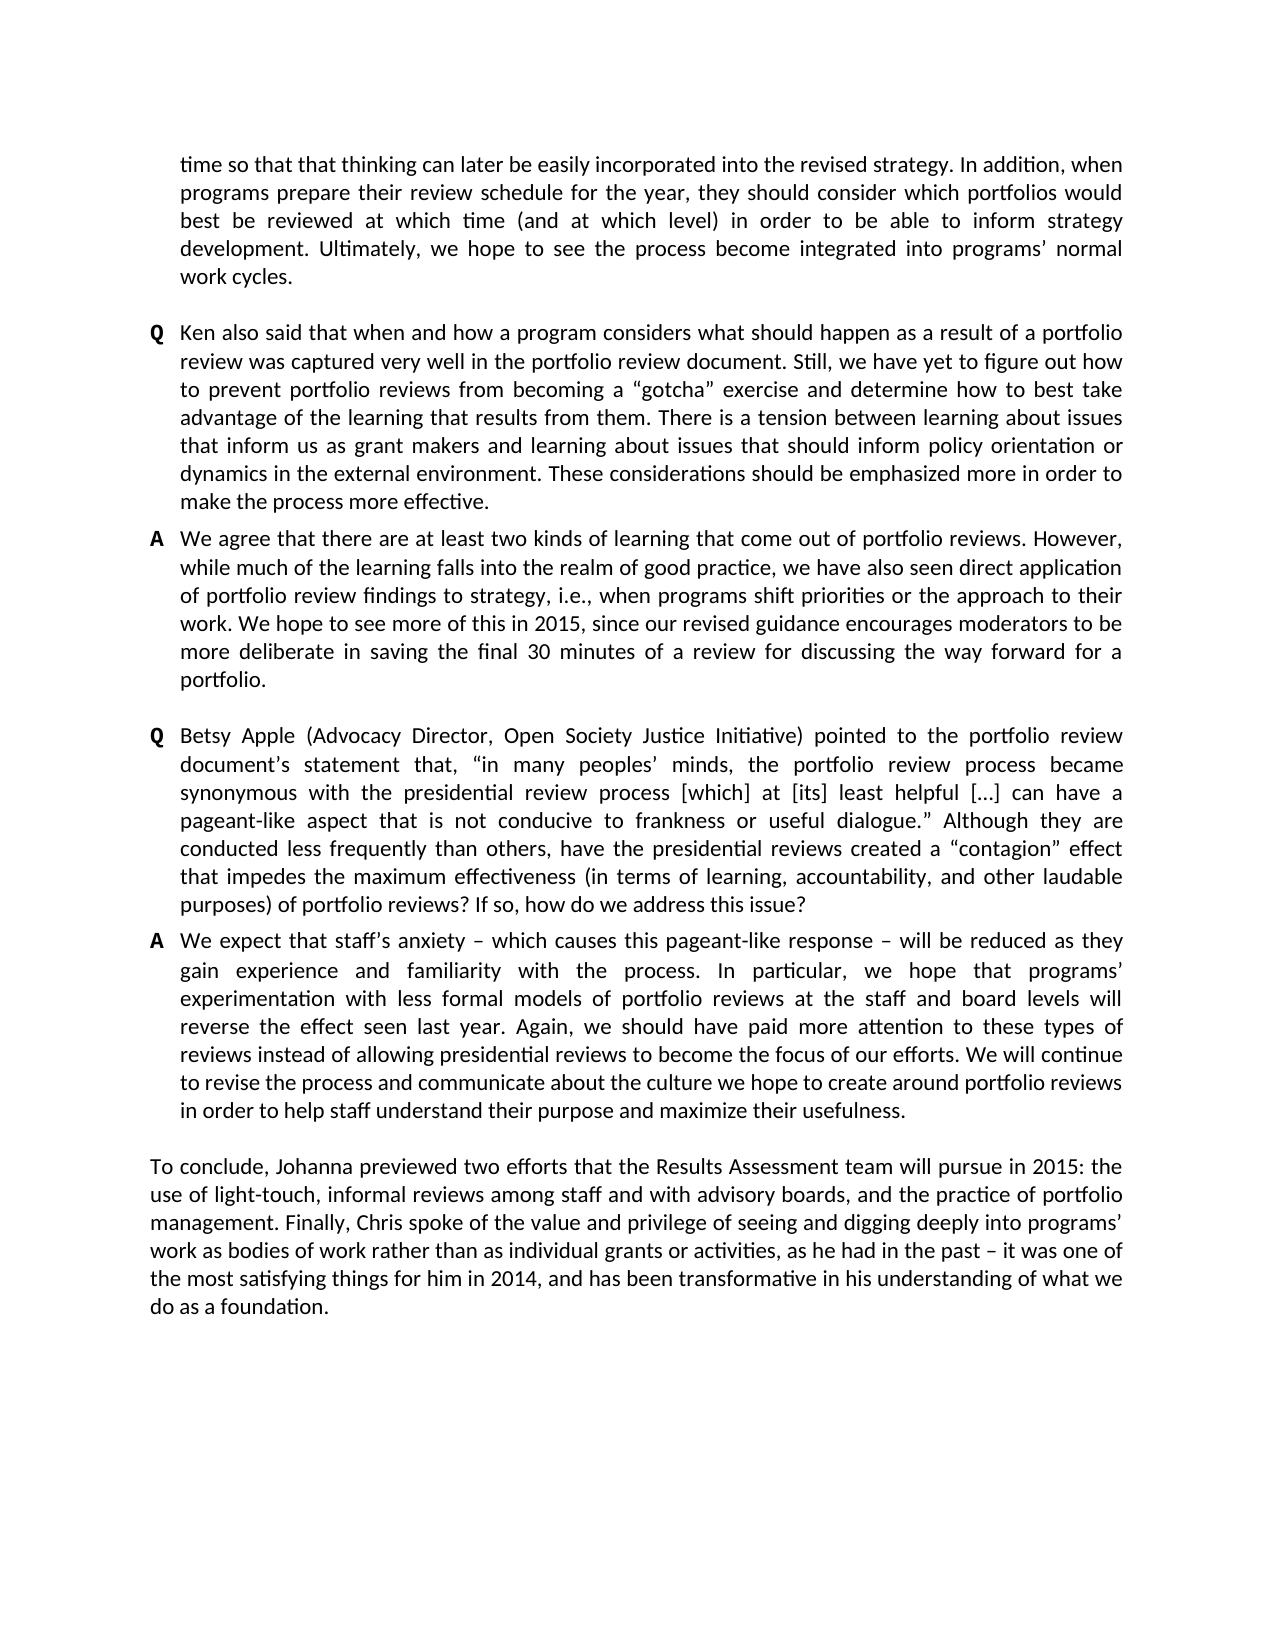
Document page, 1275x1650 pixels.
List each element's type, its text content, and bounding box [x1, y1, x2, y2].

list Betsy Apple (Advocacy Director, Open Society Justice Initiative) pointed to the portfolio review document’s statement that, “in many peoples’ minds, the portfolio review process became synonymous with the presidential review process [which] at [its] least helpful […] can have a pageant-like aspect that is not conducive to frankness or useful dialogue.” Although they are conducted less frequently than others, have the presidential reviews created a “contagion” effect that impedes the maximum effectiveness (in terms of learning, accountability, and other laudable purposes) of portfolio reviews? If so, how do we address this issue? [150, 721, 1125, 918]
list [150, 150, 1125, 290]
text To conclude, Johanna previewed two efforts that the Results Assessment team will pursue in 2015: the use of light-touch, informal reviews among staff and with advisory boards, and the practice of portfolio management. Finally, Chris spoke of the value and privilege of seeing and digging deeply into programs’ work as bodies of work rather than as individual grants or activities, as he had in the past – it was one of the most satisfying things for him in 2014, and has been transformative in his understanding of what we do as a foundation. [150, 1152, 1125, 1320]
list Ken also said that when and how a program considers what should happen as a result of a portfolio review was captured very well in the portfolio review document. Still, we have yet to figure out how to prevent portfolio reviews from becoming a “gotcha” exercise and determine how to best take advantage of the learning that results from them. There is a tension between learning about issues that inform us as grant makers and learning about issues that should inform policy orientation or dynamics in the external environment. These considerations should be emphasized more in order to make the process more effective. [150, 318, 1125, 515]
list We expect that staff’s anxiety – which causes this pageant-like response – will be reduced as they gain experience and familiarity with the process. In particular, we hope that programs’ experimentation with less formal models of portfolio reviews at the staff and board levels will reverse the effect seen last year. Again, we should have paid more attention to these types of reviews instead of allowing presidential reviews to become the focus of our efforts. We will continue to revise the process and communicate about the culture we hope to create around portfolio reviews in order to help staff understand their purpose and maximize their usefulness. [150, 927, 1125, 1124]
list We agree that there are at least two kinds of learning that come out of portfolio reviews. However, while much of the learning falls into the realm of good practice, we have also seen direct application of portfolio review findings to strategy, i.e., when programs shift priorities or the approach to their work. We hope to see more of this in 2015, since our revised guidance encourages moderators to be more deliberate in saving the final 30 minutes of a review for discussing the way forward for a portfolio. [150, 524, 1125, 693]
